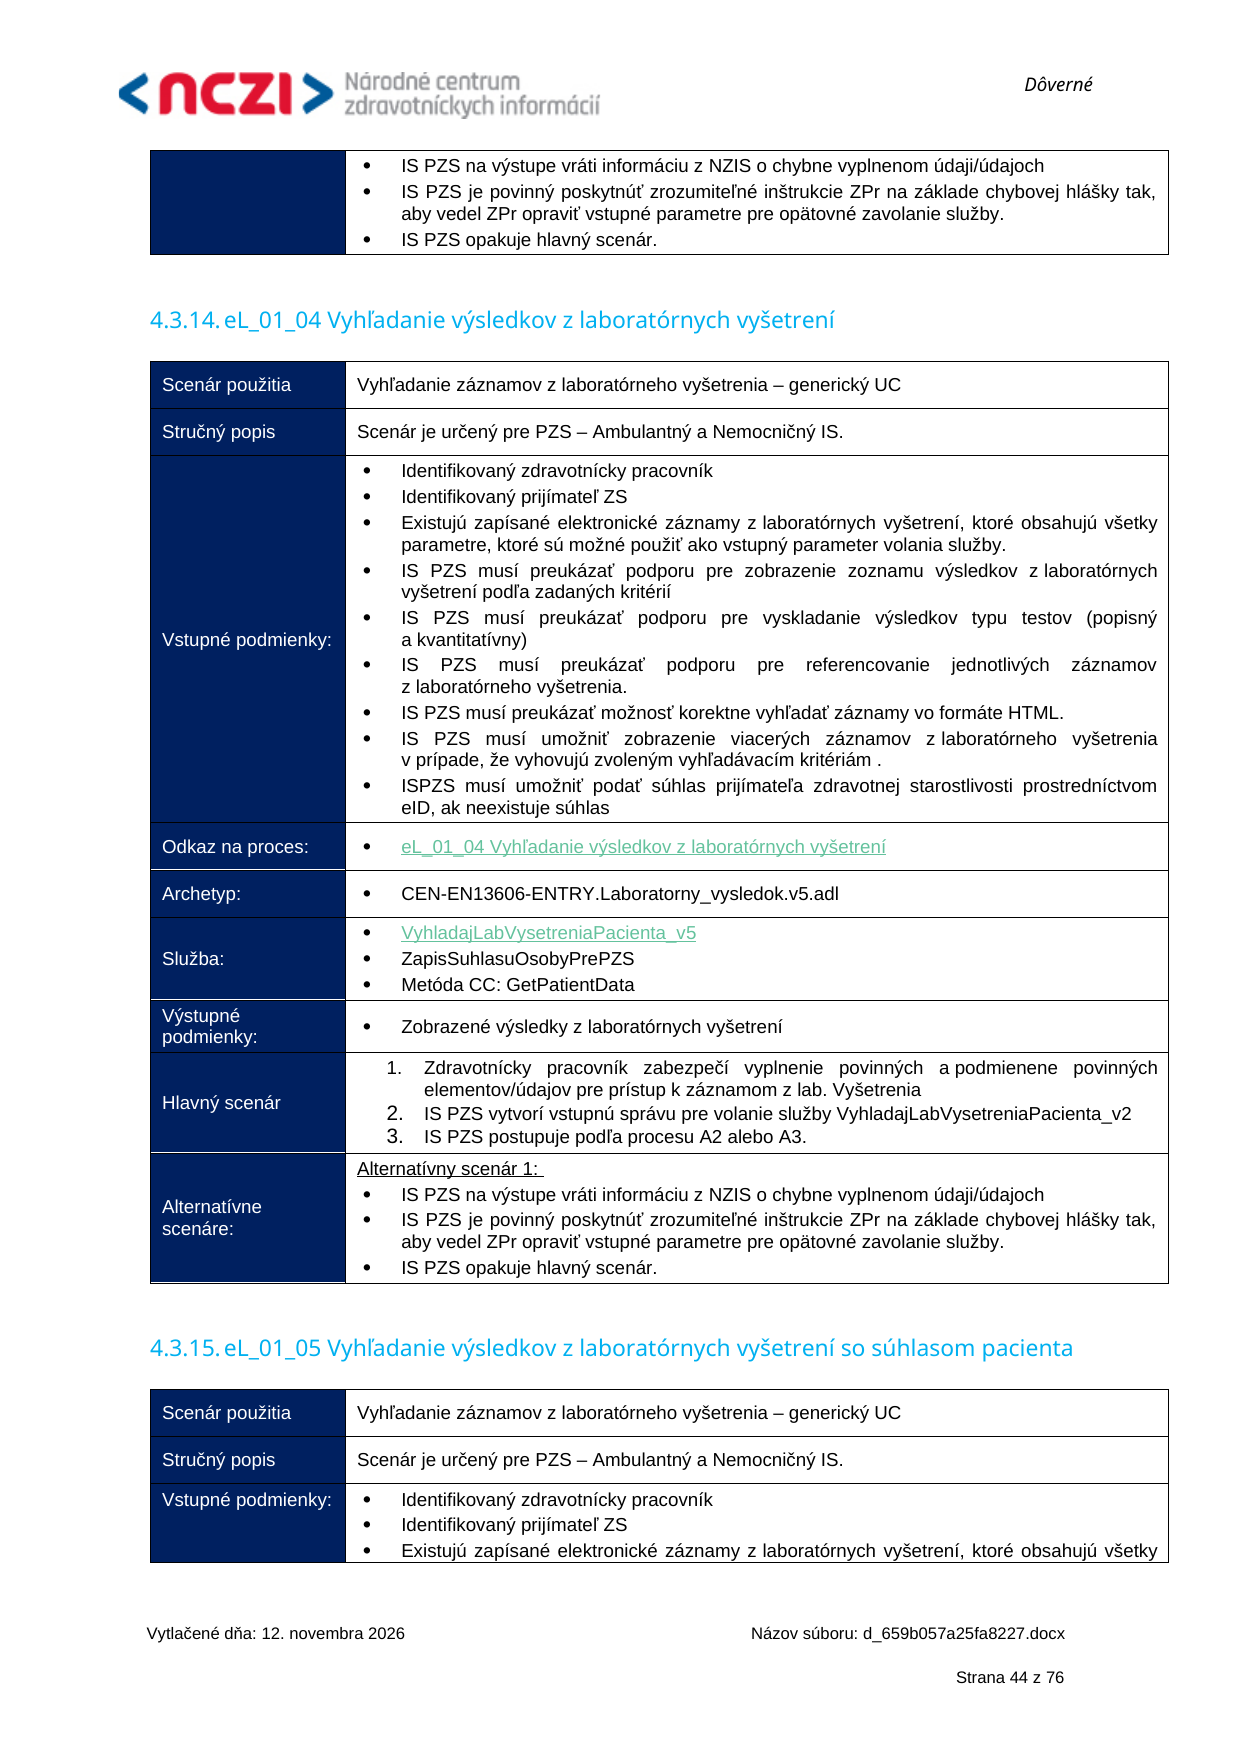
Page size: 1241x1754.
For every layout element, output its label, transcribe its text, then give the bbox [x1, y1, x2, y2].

table_cell Odkaz na proces: [151, 823, 345, 869]
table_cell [151, 151, 345, 254]
subtitle eL_01_04 Vyhľadanie výsledkov z laboratórnych vyšetrení [150, 304, 1090, 336]
table_cell CEN-EN13606-ENTRY.Laboratorny_vysledok.v5.adl [346, 871, 1168, 917]
table_header Scenár použitia [151, 362, 345, 408]
table_cell Služba: [151, 918, 345, 999]
table_header Scenár použitia [151, 1390, 345, 1436]
table_cell Scenár je určený pre PZS – Ambulantný a Nemocničný IS. [346, 1437, 1168, 1483]
table_cell Archetyp: [151, 871, 345, 917]
table_cell Zdravotnícky pracovník zabezpečí vyplnenie povinných a podmienene povinných elementov/údajov pre prístup k záznamom z lab. Vyšetrenia IS PZS vytvorí vstupnú správu pre volanie služby VyhladajLabVysetreniaPacienta_v2 IS PZS postupuje podľa procesu A2 alebo A3. [346, 1053, 1168, 1152]
table_cell Alternatívne scenáre: [151, 1154, 345, 1282]
table_cell Zobrazené výsledky z laboratórnych vyšetrení [346, 1001, 1168, 1052]
subtitle eL_01_05 Vyhľadanie výsledkov z laboratórnych vyšetrení so súhlasom pacienta [150, 1332, 1090, 1364]
table_cell Stručný popis [151, 1437, 345, 1483]
table_cell VyhladajLabVysetreniaPacienta_v5 ZapisSuhlasuOsobyPrePZS Metóda CC: GetPatientData [346, 918, 1168, 999]
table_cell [346, 1484, 1168, 1562]
table_cell Vstupné podmienky: [151, 456, 345, 822]
table_cell Stručný popis [151, 409, 345, 455]
table_header Vyhľadanie záznamov z laboratórneho vyšetrenia – generický UC [346, 362, 1168, 408]
picture [118, 72, 600, 119]
table_cell Scenár je určený pre PZS – Ambulantný a Nemocničný IS. [346, 409, 1168, 455]
table_cell eL_01_04 Vyhľadanie výsledkov z laboratórnych vyšetrení [346, 823, 1168, 869]
table_cell Vstupné podmienky: [151, 1484, 345, 1562]
table_cell Hlavný scenár [151, 1053, 345, 1152]
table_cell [346, 151, 1168, 254]
table_cell Výstupné podmienky: [151, 1001, 345, 1052]
table_header Vyhľadanie záznamov z laboratórneho vyšetrenia – generický UC [346, 1390, 1168, 1436]
